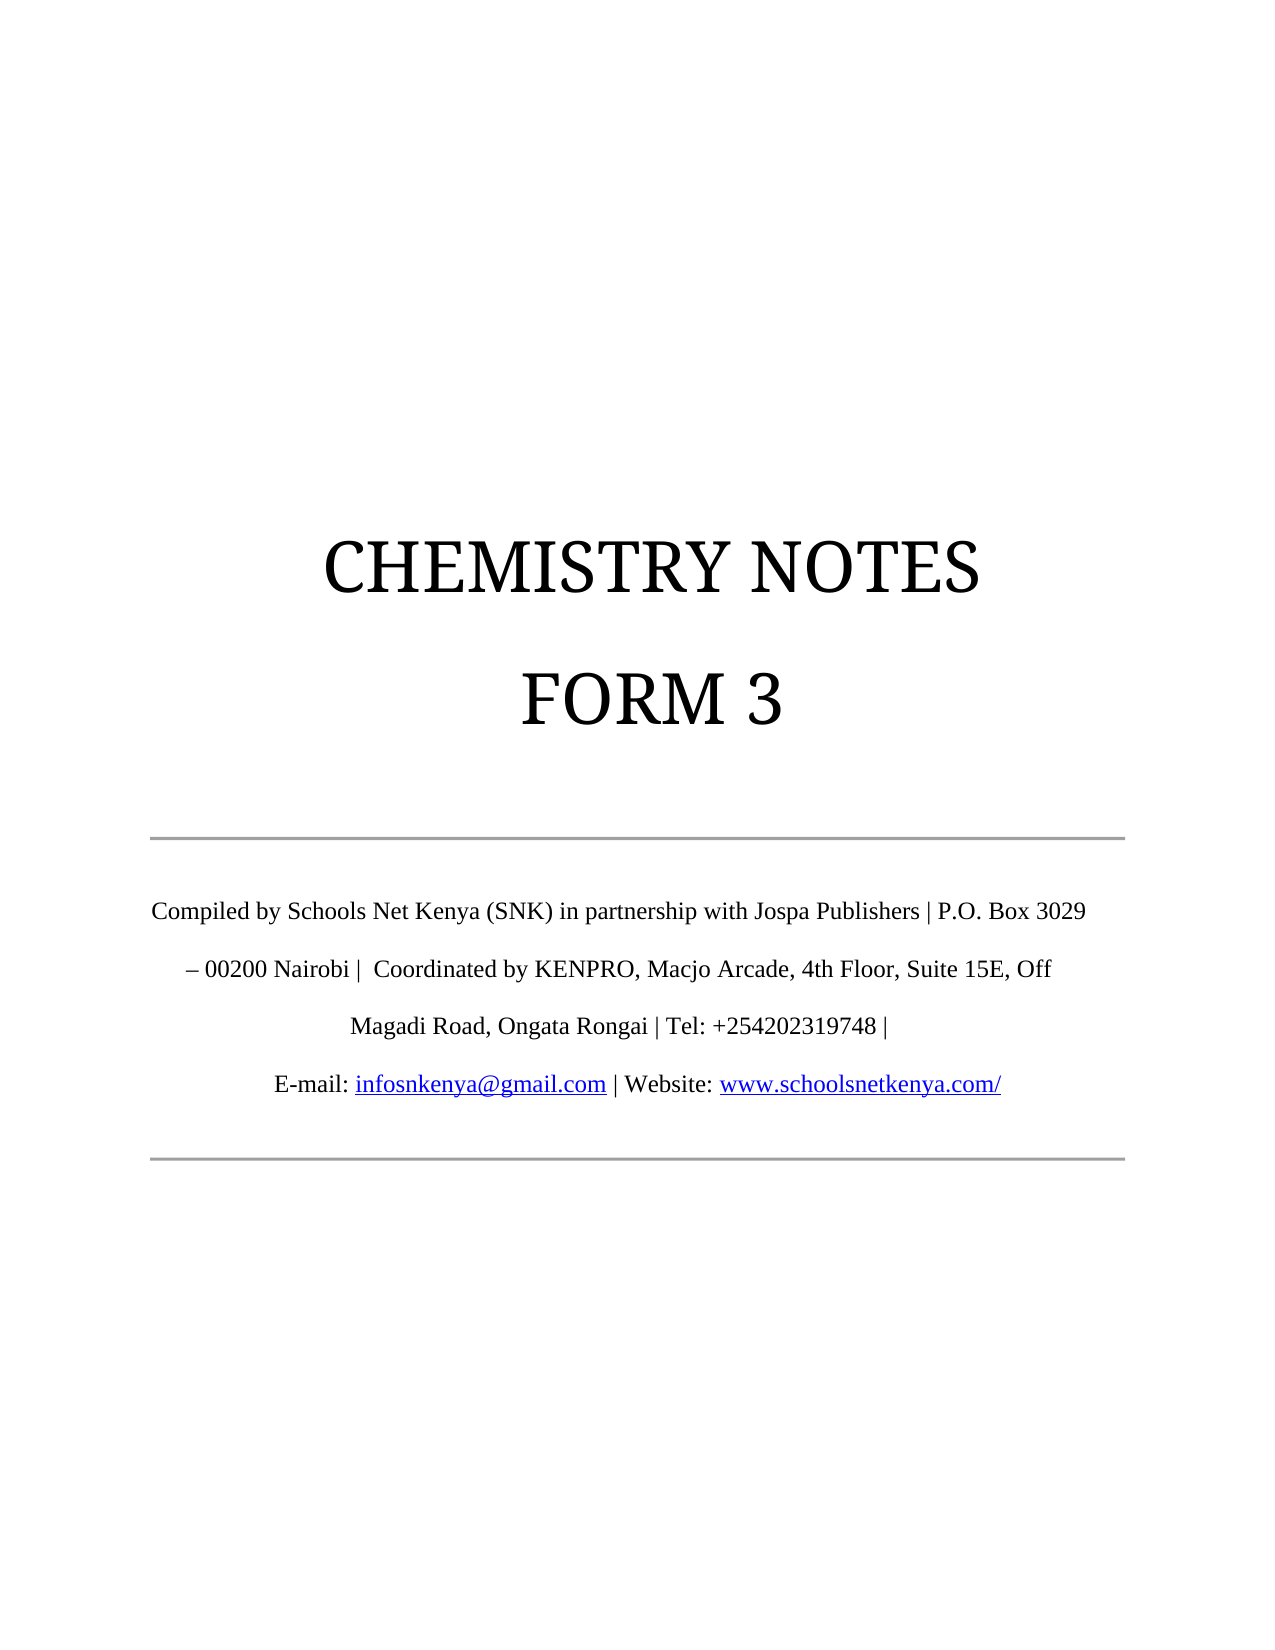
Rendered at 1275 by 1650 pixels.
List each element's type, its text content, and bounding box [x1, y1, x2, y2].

text CHEMISTRY NOTES [179, 517, 1125, 613]
text 3 [179, 648, 1125, 745]
text E-mail: infosnkenya@gmail.com | Website: www.schoolsnetkenya.com/ [150, 1069, 1125, 1097]
text Compiled by Schools Net Kenya (SNK) in partnership with Jospa Publishers | P.O. Box 3029 – 00200 Nairobi | Coordinated by KENPRO, Macjo Arcade, 4th Floor, Suite 15E, Off Magadi Road, Ongata Rongai | Tel: +254202319748 | [150, 896, 1087, 1040]
